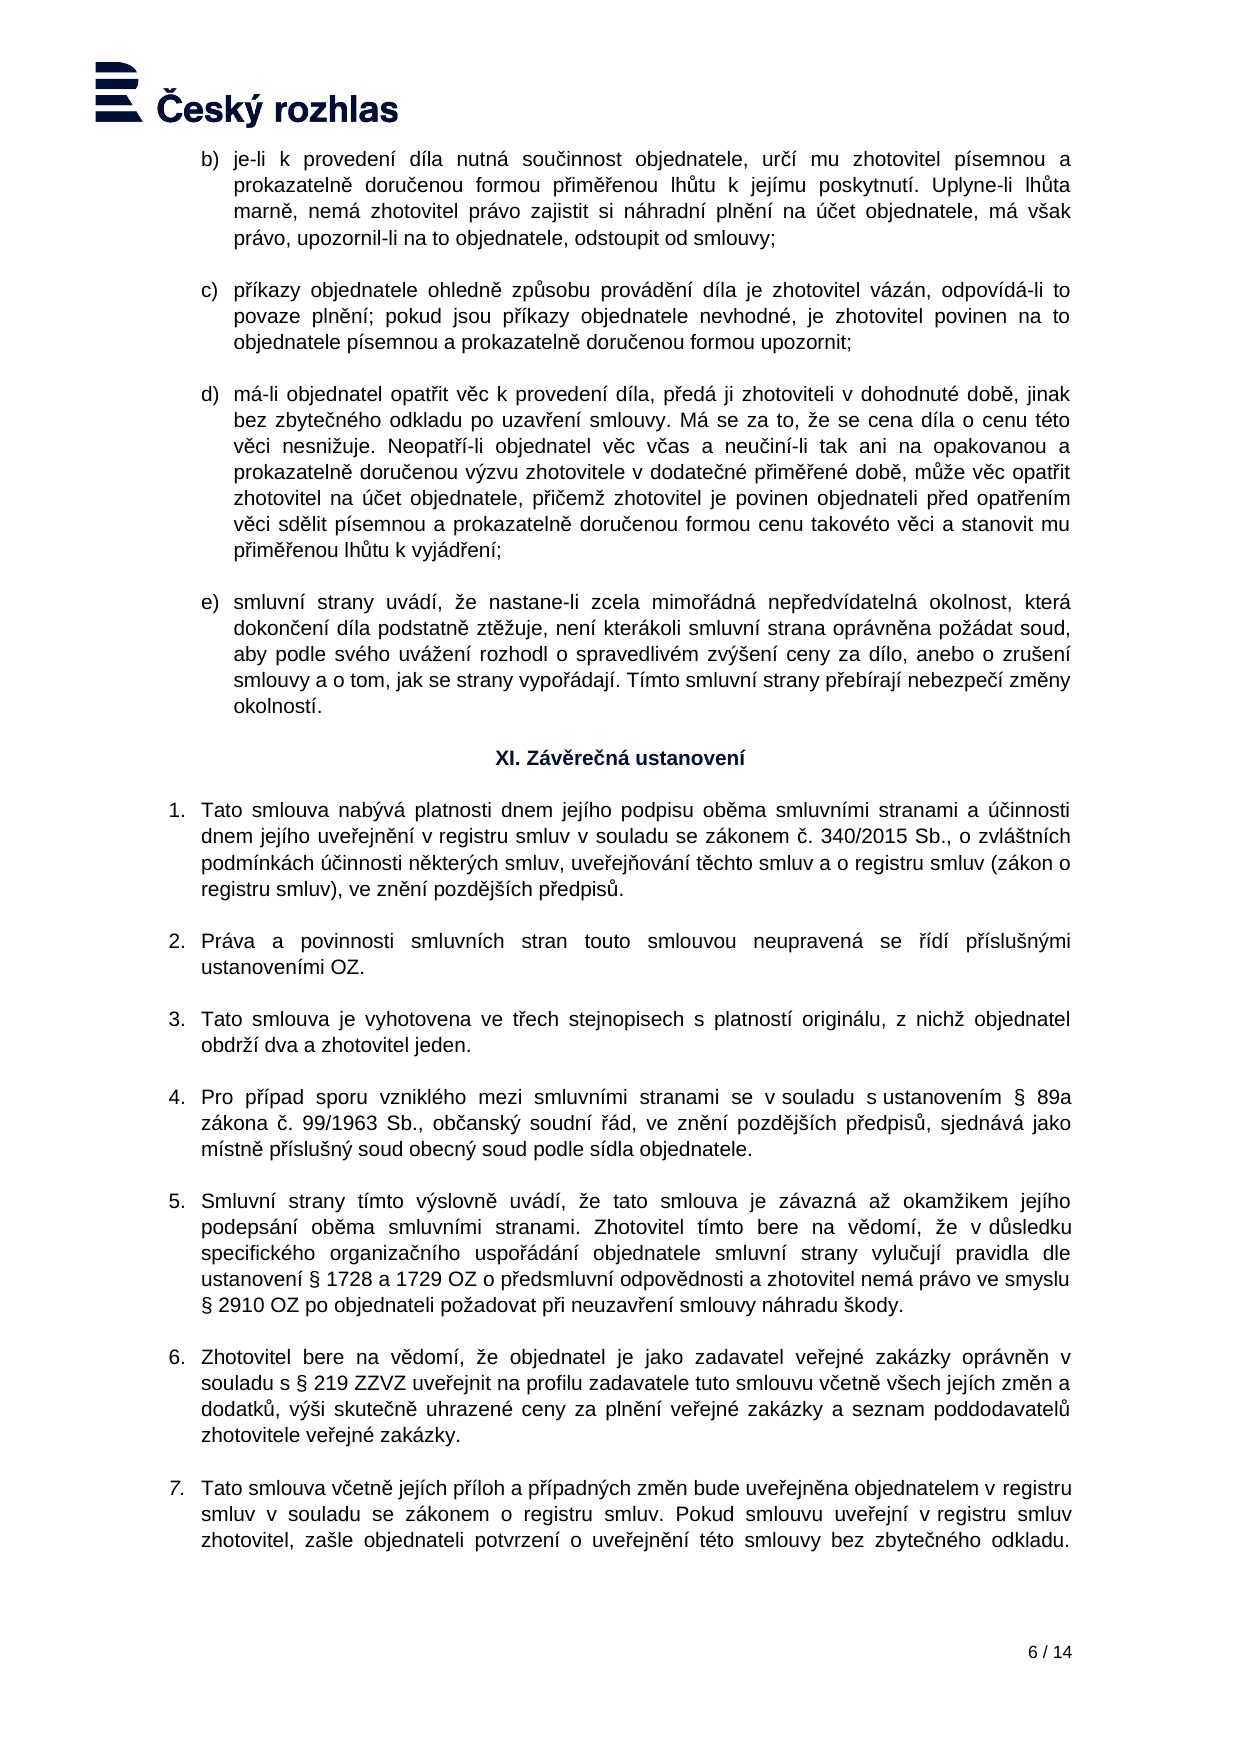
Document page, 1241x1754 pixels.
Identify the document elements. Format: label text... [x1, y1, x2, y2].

list má-li objednatel opatřit věc k provedení díla, předá ji zhotoviteli v dohodnuté době, jinak bez zbytečného odkladu po uzavření smlouvy. Má se za to, že se cena díla o cenu této věci nesnižuje. Neopatří-li objednatel věc včas a neučiní-li tak ani na opakovanou a prokazatelně doručenou výzvu zhotovitele v dodatečné přiměřené době, může věc opatřit zhotovitel na účet objednatele, přičemž zhotovitel je povinen objednateli před opatřením věci sdělit písemnou a prokazatelně doručenou formou cenu takovéto věci a stanovit mu přiměřenou lhůtu k vyjádření; [201, 380, 1072, 563]
picture [95, 62, 398, 128]
list je-li k provedení díla nutná součinnost objednatele, určí mu zhotovitel písemnou a prokazatelně doručenou formou přiměřenou lhůtu k jejímu poskytnutí. Uplyne-li lhůta marně, nemá zhotovitel právo zajistit si náhradní plnění na účet objednatele, má však právo, upozornil-li na to objednatele, odstoupit od smlouvy; [201, 146, 1072, 250]
list Smluvní strany tímto výslovně uvádí, že tato smlouva je závazná až okamžikem jejího podepsání oběma smluvními stranami. Zhotovitel tímto bere na vědomí, že v důsledku specifického organizačního uspořádání objednatele smluvní strany vylučují pravidla dle ustanovení § 1728 a 1729 OZ o předsmluvní odpovědnosti a zhotovitel nemá právo ve smyslu § 2910 OZ po objednateli požadovat při neuzavření smlouvy náhradu škody. [168, 1188, 1072, 1318]
list Zhotovitel bere na vědomí, že objednatel je jako zadavatel veřejné zakázky oprávněn v souladu s § 219 ZZVZ uveřejnit na profilu zadavatele tuto smlouvu včetně všech jejích změn a dodatků, výši skutečně uhrazené ceny za plnění veřejné zakázky a seznam poddodavatelů zhotovitele veřejné zakázky. [168, 1344, 1072, 1448]
subtitle Závěrečná ustanovení [168, 745, 1072, 771]
list smluvní strany uvádí, že nastane-li zcela mimořádná nepředvídatelná okolnost, která dokončení díla podstatně ztěžuje, není kterákoli smluvní strana oprávněna požádat soud, aby podle svého uvážení rozhodl o spravedlivém zvýšení ceny za dílo, anebo o zrušení smlouvy a o tom, jak se strany vypořádají. Tímto smluvní strany přebírají nebezpečí změny okolností. [201, 589, 1072, 719]
list Práva a povinnosti smluvních stran touto smlouvou neupravená se řídí příslušnými ustanoveními OZ. [168, 927, 1072, 979]
list Tato smlouva nabývá platnosti dnem jejího podpisu oběma smluvními stranami a účinnosti dnem jejího uveřejnění v registru smluv v souladu se zákonem č. 340/2015 Sb., o zvláštních podmínkách účinnosti některých smluv, uveřejňování těchto smluv a o registru smluv (zákon o registru smluv), ve znění pozdějších předpisů. [168, 797, 1072, 901]
list Tato smlouva je vyhotovena ve třech stejnopisech s platností originálu, z nichž objednatel obdrží dva a zhotovitel jeden. [168, 1005, 1072, 1057]
list Pro případ sporu vzniklého mezi smluvními stranami se v souladu s ustanovením § 89a zákona č. 99/1963 Sb., občanský soudní řád, ve znění pozdějších předpisů, sjednává jako místně příslušný soud obecný soud podle sídla objednatele. [168, 1083, 1072, 1162]
list příkazy objednatele ohledně způsobu provádění díla je zhotovitel vázán, odpovídá-li to povaze plnění; pokud jsou příkazy objednatele nevhodné, je zhotovitel povinen na to objednatele písemnou a prokazatelně doručenou formou upozornit; [201, 276, 1072, 354]
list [168, 1474, 1072, 1552]
